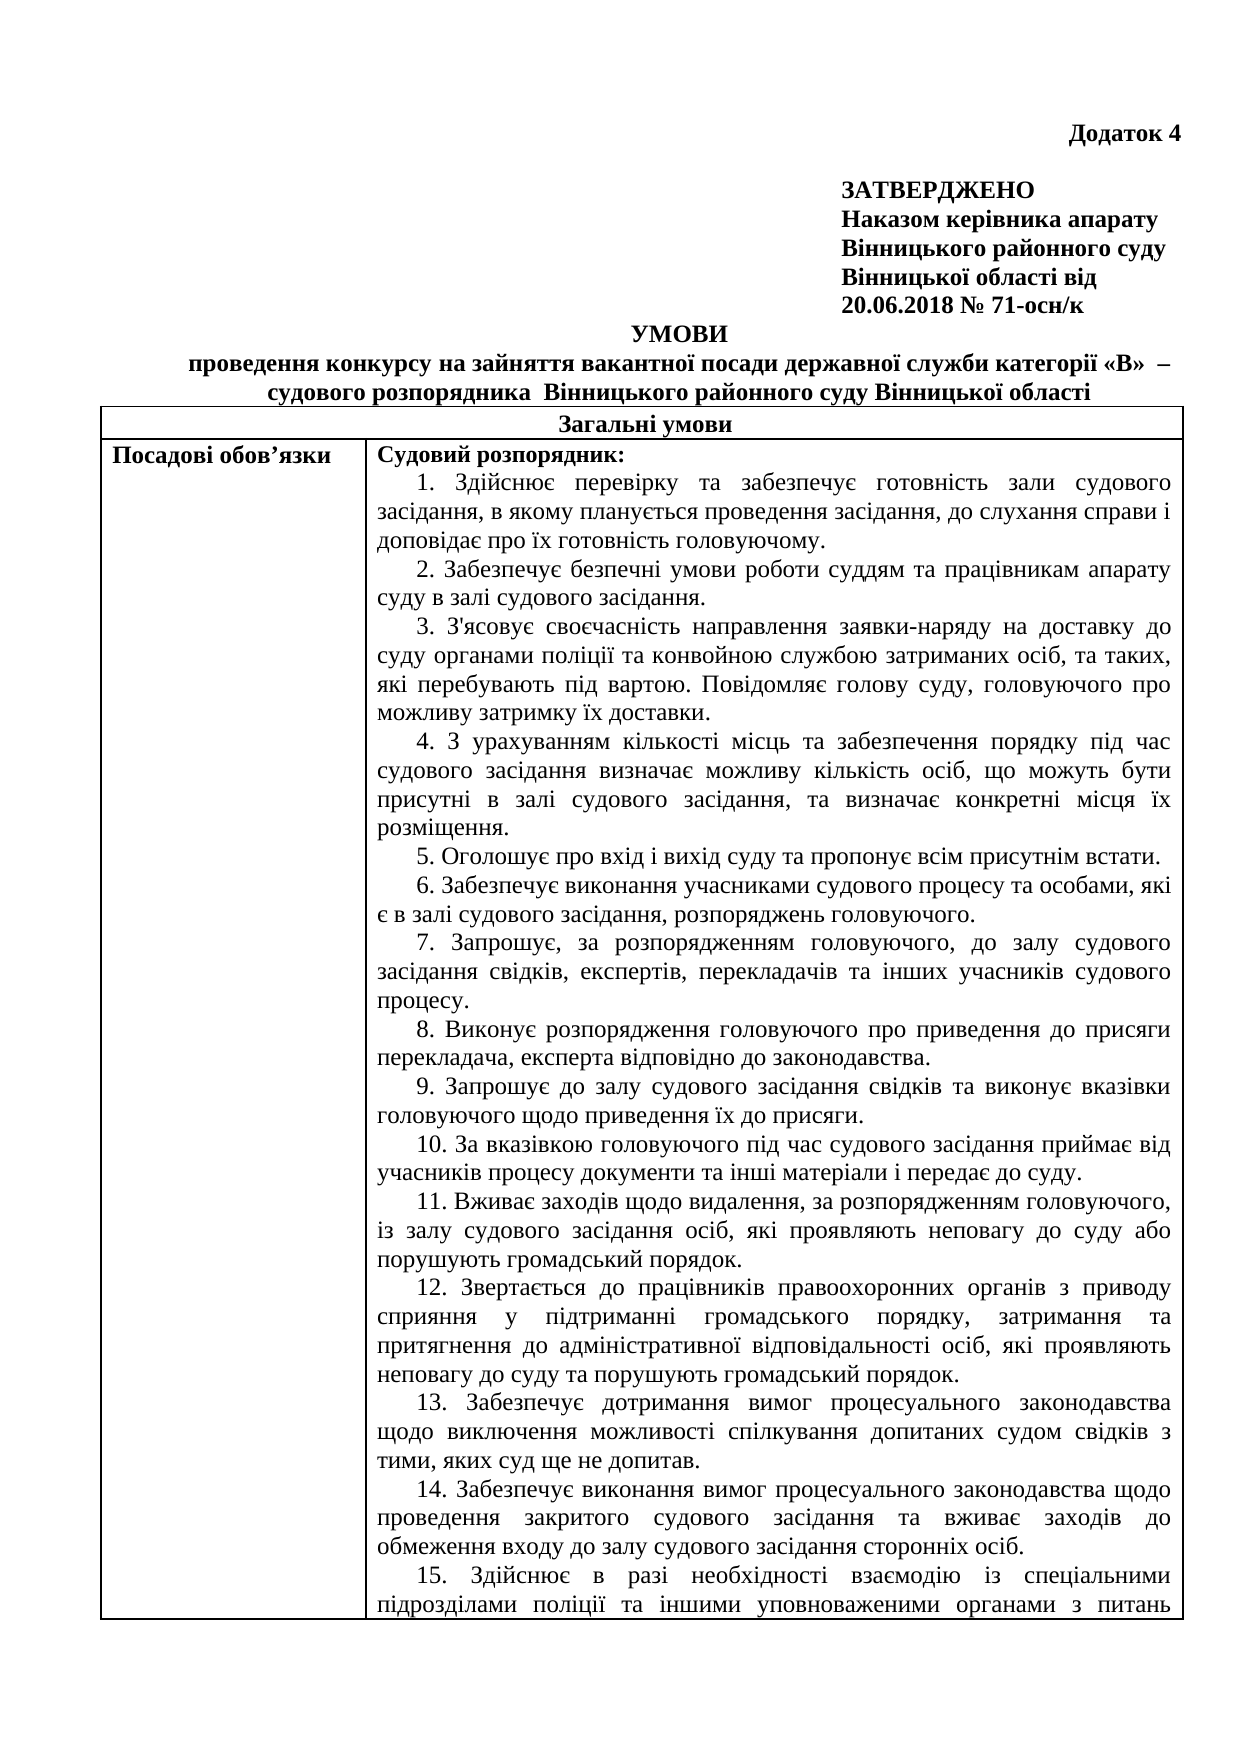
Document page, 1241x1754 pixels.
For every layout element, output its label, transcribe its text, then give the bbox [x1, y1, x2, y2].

table_header Загальні умови [102, 407, 1182, 438]
table_cell Посадові обов’язки [102, 440, 365, 1617]
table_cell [367, 440, 1182, 1617]
text Наказом керівника апарату Вінницького районного суду Вінницької області від 20.06.2018 № 71-осн/к [841, 204, 1181, 319]
text проведення конкурсу на зайняття вакантної посади державної служби категорії «В» – судового розпорядника Вінницького районного суду Вінницької області [177, 348, 1181, 406]
text УМОВИ [177, 319, 1181, 348]
text ЗАТВЕРДЖЕНО [767, 176, 1181, 204]
text Додаток 4 [177, 118, 1181, 147]
